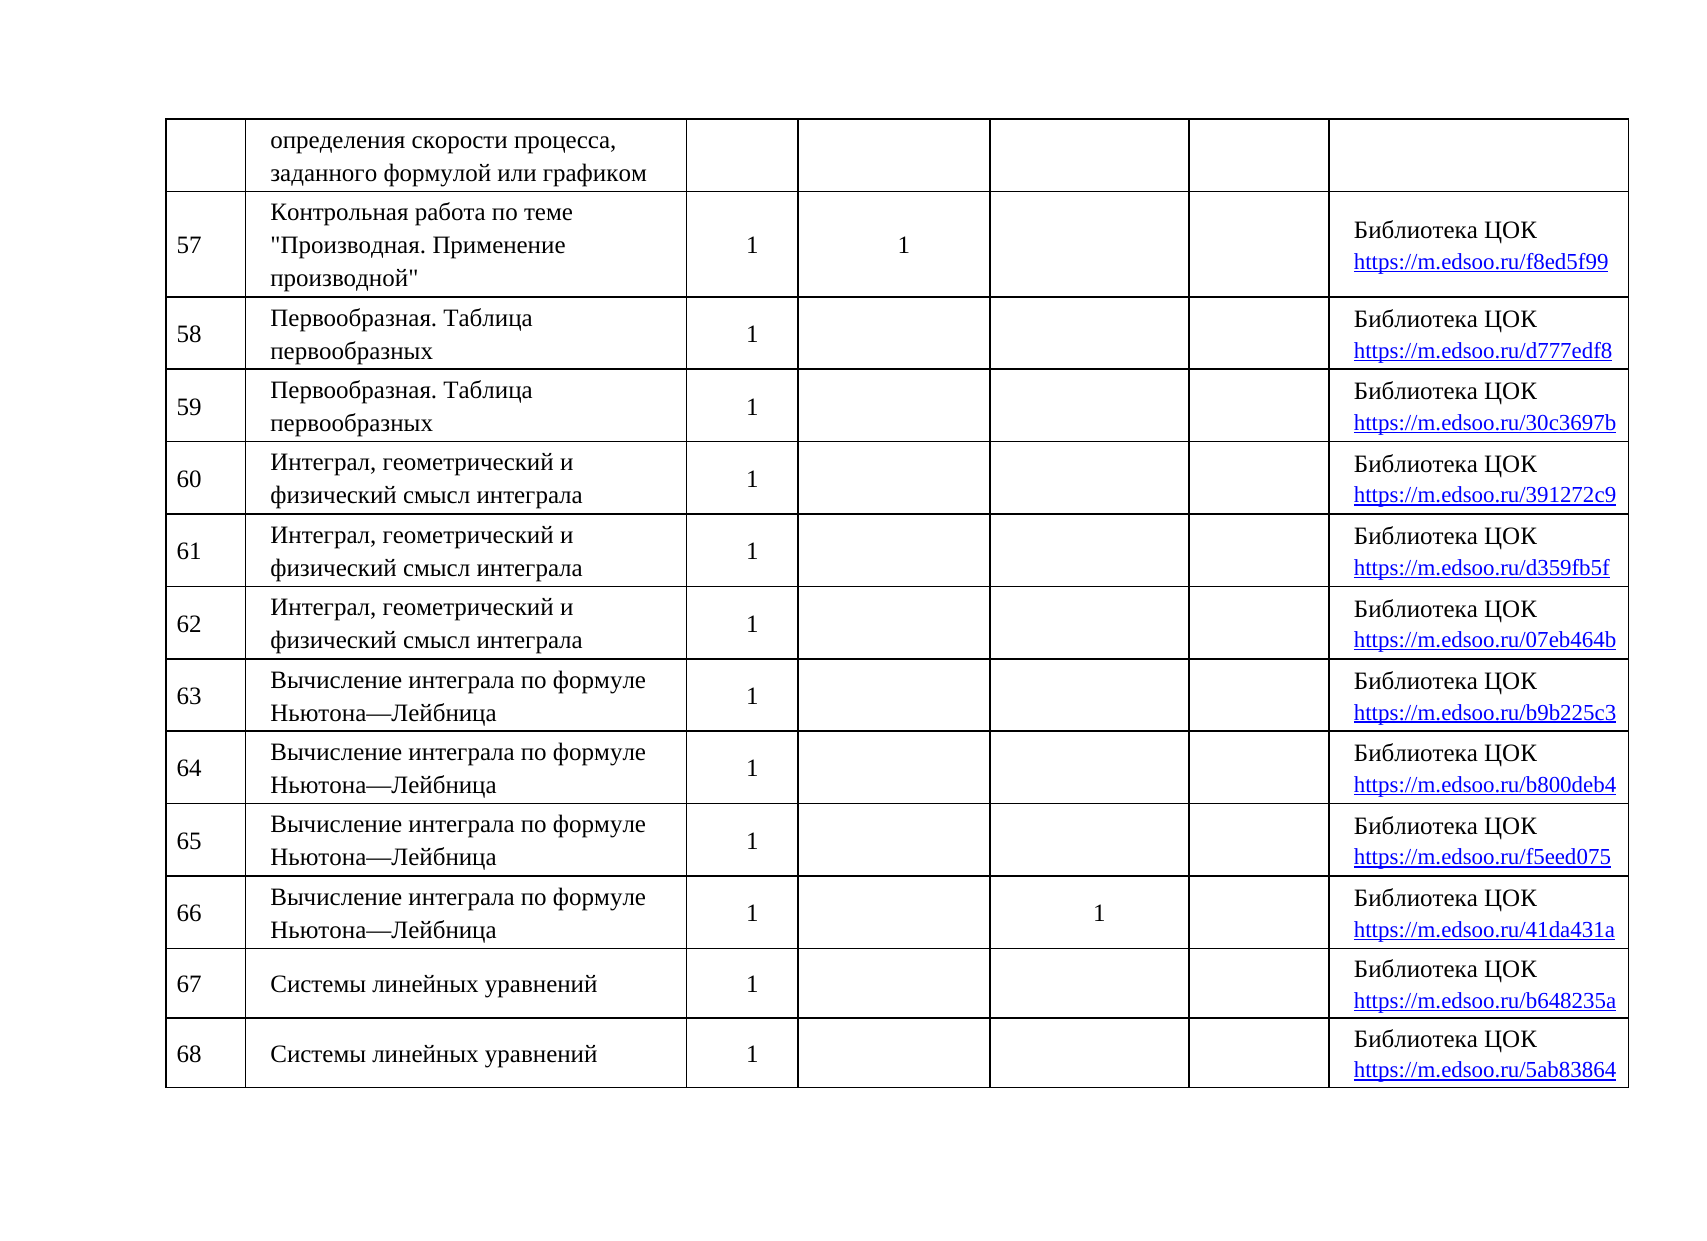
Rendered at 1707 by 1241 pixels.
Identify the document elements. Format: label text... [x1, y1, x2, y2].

table_cell 1 [687, 120, 797, 191]
table_cell 60 [167, 442, 245, 513]
table_cell 63 [167, 660, 245, 730]
table_cell Библиотека ЦОК https://m.edsoo.ru/30c3697b [1330, 370, 1628, 441]
table_cell [799, 298, 989, 368]
table_cell [991, 1019, 1188, 1087]
table_cell Системы линейных уравнений [246, 1019, 686, 1087]
table_cell 66 [167, 877, 245, 947]
table_cell [991, 515, 1188, 586]
table_cell Библиотека ЦОК https://m.edsoo.ru/d777edf8 [1330, 298, 1628, 368]
table_cell [1190, 298, 1328, 368]
table_cell [799, 732, 989, 803]
table_cell Интеграл, геометрический и физический смысл интеграла [246, 442, 686, 513]
table_cell Интеграл, геометрический и физический смысл интеграла [246, 587, 686, 658]
table_cell Библиотека ЦОК https://m.edsoo.ru/f5eed075 [1330, 804, 1628, 875]
table_cell Библиотека ЦОК https://m.edsoo.ru/b800deb4 [1330, 732, 1628, 803]
table_cell 61 [167, 515, 245, 586]
table_cell [1190, 192, 1328, 296]
table_cell 56 [167, 120, 245, 191]
table_cell [799, 877, 989, 947]
table_cell [1190, 587, 1328, 658]
table_cell 1 [687, 587, 797, 658]
table_cell [1190, 732, 1328, 803]
table_cell [991, 804, 1188, 875]
table_cell 1 [799, 192, 989, 296]
table_cell Библиотека ЦОК https://m.edsoo.ru/b648235a [1330, 949, 1628, 1017]
table_cell 65 [167, 804, 245, 875]
table_cell [1190, 1019, 1328, 1087]
table_cell Библиотека ЦОК https://m.edsoo.ru/07eb464b [1330, 587, 1628, 658]
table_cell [246, 120, 686, 191]
table_cell 68 [167, 1019, 245, 1087]
table_cell 1 [687, 732, 797, 803]
table_cell [1190, 877, 1328, 947]
table_cell 59 [167, 370, 245, 441]
table_cell 1 [991, 877, 1188, 947]
table_cell Библиотека ЦОК https://m.edsoo.ru/f8ed5f99 [1330, 192, 1628, 296]
table_cell 1 [687, 1019, 797, 1087]
table_cell [1190, 120, 1328, 191]
table_cell 1 [687, 442, 797, 513]
table_cell [1190, 804, 1328, 875]
table_cell Вычисление интеграла по формуле Ньютона―Лейбница [246, 660, 686, 730]
table_cell Библиотека ЦОК https://m.edsoo.ru/b9b225c3 [1330, 660, 1628, 730]
table_cell [799, 1019, 989, 1087]
table_cell Библиотека ЦОК https://m.edsoo.ru/41da431a [1330, 877, 1628, 947]
table_cell [991, 660, 1188, 730]
table_cell Библиотека ЦОК https://m.edsoo.ru/5ab83864 [1330, 1019, 1628, 1087]
table_cell Первообразная. Таблица первообразных [246, 298, 686, 368]
table_cell [1190, 660, 1328, 730]
table_cell [991, 120, 1188, 191]
table_cell [991, 949, 1188, 1017]
table_cell 1 [687, 949, 797, 1017]
table_cell 1 [687, 804, 797, 875]
table_cell Библиотека ЦОК https://m.edsoo.ru/391272c9 [1330, 442, 1628, 513]
table_cell 1 [687, 660, 797, 730]
table_cell [799, 587, 989, 658]
table_cell 62 [167, 587, 245, 658]
table_cell Первообразная. Таблица первообразных [246, 370, 686, 441]
table_cell Вычисление интеграла по формуле Ньютона―Лейбница [246, 732, 686, 803]
table_cell [991, 298, 1188, 368]
table_cell [799, 515, 989, 586]
table_cell Вычисление интеграла по формуле Ньютона―Лейбница [246, 804, 686, 875]
table_cell 1 [687, 298, 797, 368]
table_cell [1190, 370, 1328, 441]
table_cell Контрольная работа по теме "Производная. Применение производной" [246, 192, 686, 296]
table_cell 1 [687, 370, 797, 441]
table_cell [799, 660, 989, 730]
table_cell [991, 370, 1188, 441]
table_cell 67 [167, 949, 245, 1017]
table_cell [799, 370, 989, 441]
table_cell Вычисление интеграла по формуле Ньютона―Лейбница [246, 877, 686, 947]
table_cell [799, 442, 989, 513]
table_cell [799, 120, 989, 191]
table_cell [799, 804, 989, 875]
table_cell [1190, 949, 1328, 1017]
table_cell 64 [167, 732, 245, 803]
table_cell Интеграл, геометрический и физический смысл интеграла [246, 515, 686, 586]
table_cell 57 [167, 192, 245, 296]
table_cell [1330, 120, 1628, 191]
table_cell [991, 442, 1188, 513]
table_cell [991, 587, 1188, 658]
table_cell 58 [167, 298, 245, 368]
table_cell [1190, 515, 1328, 586]
table_cell [991, 192, 1188, 296]
table_cell [1190, 442, 1328, 513]
table_cell [799, 949, 989, 1017]
table_cell 1 [687, 515, 797, 586]
table_cell Библиотека ЦОК https://m.edsoo.ru/d359fb5f [1330, 515, 1628, 586]
table_cell 1 [687, 192, 797, 296]
table_cell [991, 732, 1188, 803]
table_cell 1 [687, 877, 797, 947]
table_cell Системы линейных уравнений [246, 949, 686, 1017]
